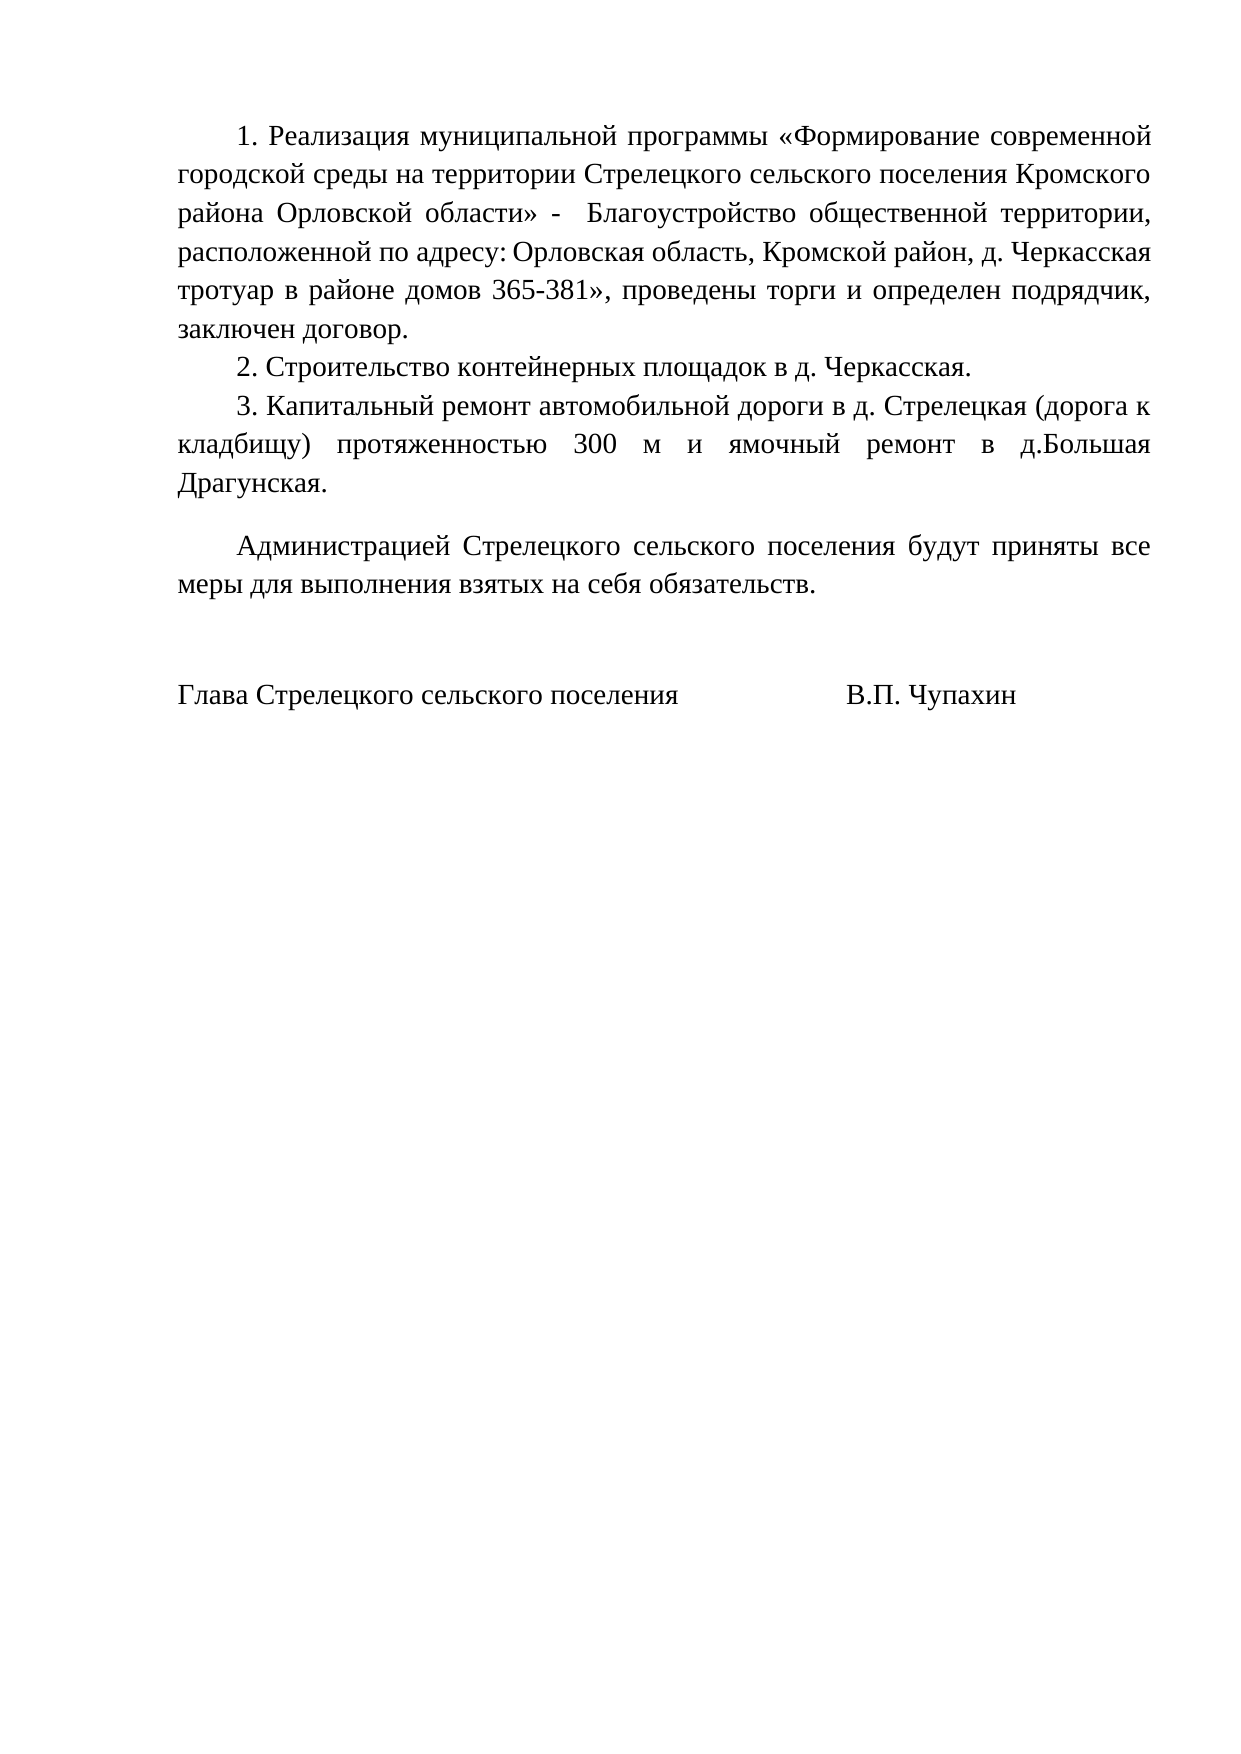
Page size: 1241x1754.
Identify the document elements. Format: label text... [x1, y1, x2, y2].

text Глава Стрелецкого сельского поселения В.П. Чупахин [118, 677, 1152, 710]
text 2. Строительство контейнерных площадок в д. Черкасская. [177, 349, 1152, 383]
text 3. Капитальный ремонт автомобильной дороги в д. Стрелецкая (дорога к кладбищу) протяженностью 300 м и ямочный ремонт в д.Большая Драгунская. [177, 388, 1152, 498]
text Администрацией Стрелецкого сельского поселения будут приняты все меры для выполнения взятых на себя обязательств. [177, 528, 1152, 600]
text 1. Реализация муниципальной программы «Формирование современной городской среды на территории Стрелецкого сельского поселения Кромского района Орловской области» - Благоустройство общественной территории, расположенной по адресу: Орловская область, Кромской район, д. Черкасская тротуар в районе домов 365-381», проведены торги и определен подрядчик, заключен договор. [177, 118, 1152, 344]
